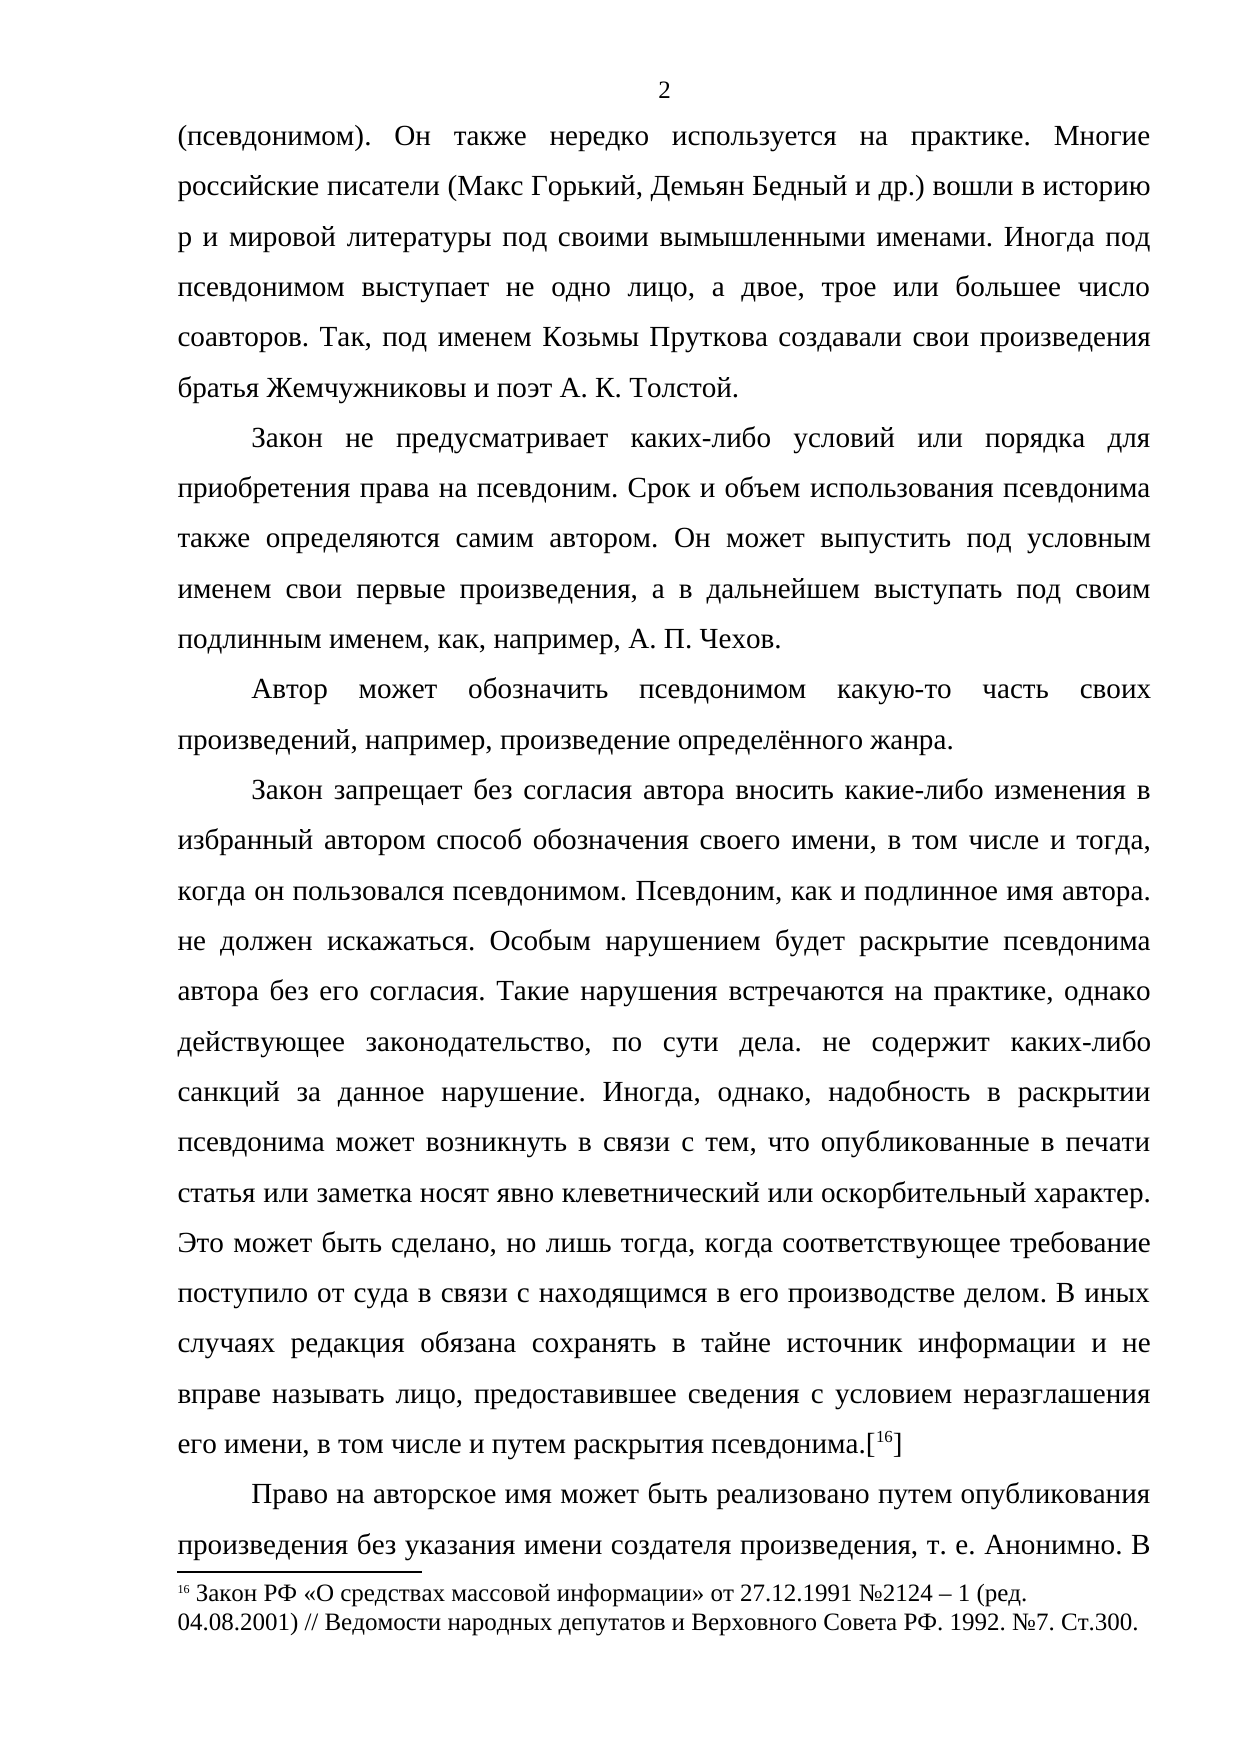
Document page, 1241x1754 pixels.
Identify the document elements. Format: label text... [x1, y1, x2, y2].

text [177, 118, 1152, 403]
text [177, 1477, 1152, 1560]
text Закон не предусматривает каких-либо условий или порядка для приобретения права на псевдоним. Срок и объем использования псевдонима также определяются самим автором. Он может выпустить под условным именем свои первые произведения, а в дальнейшем выступать под своим подлинным именем, как, например, А. П. Чехов. [177, 420, 1152, 655]
text Закон запрещает без согласия автора вносить какие-либо изменения в избранный автором способ обозначения своего имени, в том числе и тогда, когда он пользовался псевдонимом. Псевдоним, как и подлинное имя автора. не должен искажаться. Особым нарушением будет раскрытие псевдонима автора без его согласия. Такие нарушения встречаются на практике, однако действующее законодательство, по сути дела. не содержит каких-либо санкций за данное нарушение. Иногда, однако, надобность в раскрытии псевдонима может возникнуть в связи с тем, что опубликованные в печати статья или заметка носят явно клеветнический или оскорбительный характер. Это может быть сделано, но лишь тогда, когда соответствующее требование поступило от суда в связи с находящимся в его производстве делом. В иных случаях редакция обязана сохранять в тайне источник информации и не вправе называть лицо, предоставившее сведения с условием неразглашения его имени, в том числе и путем раскрытия псевдонима.[] [177, 772, 1152, 1460]
text Автор может обозначить псевдонимом какую-то часть своих произведений, например, произведение определённого жанра. [177, 672, 1152, 755]
